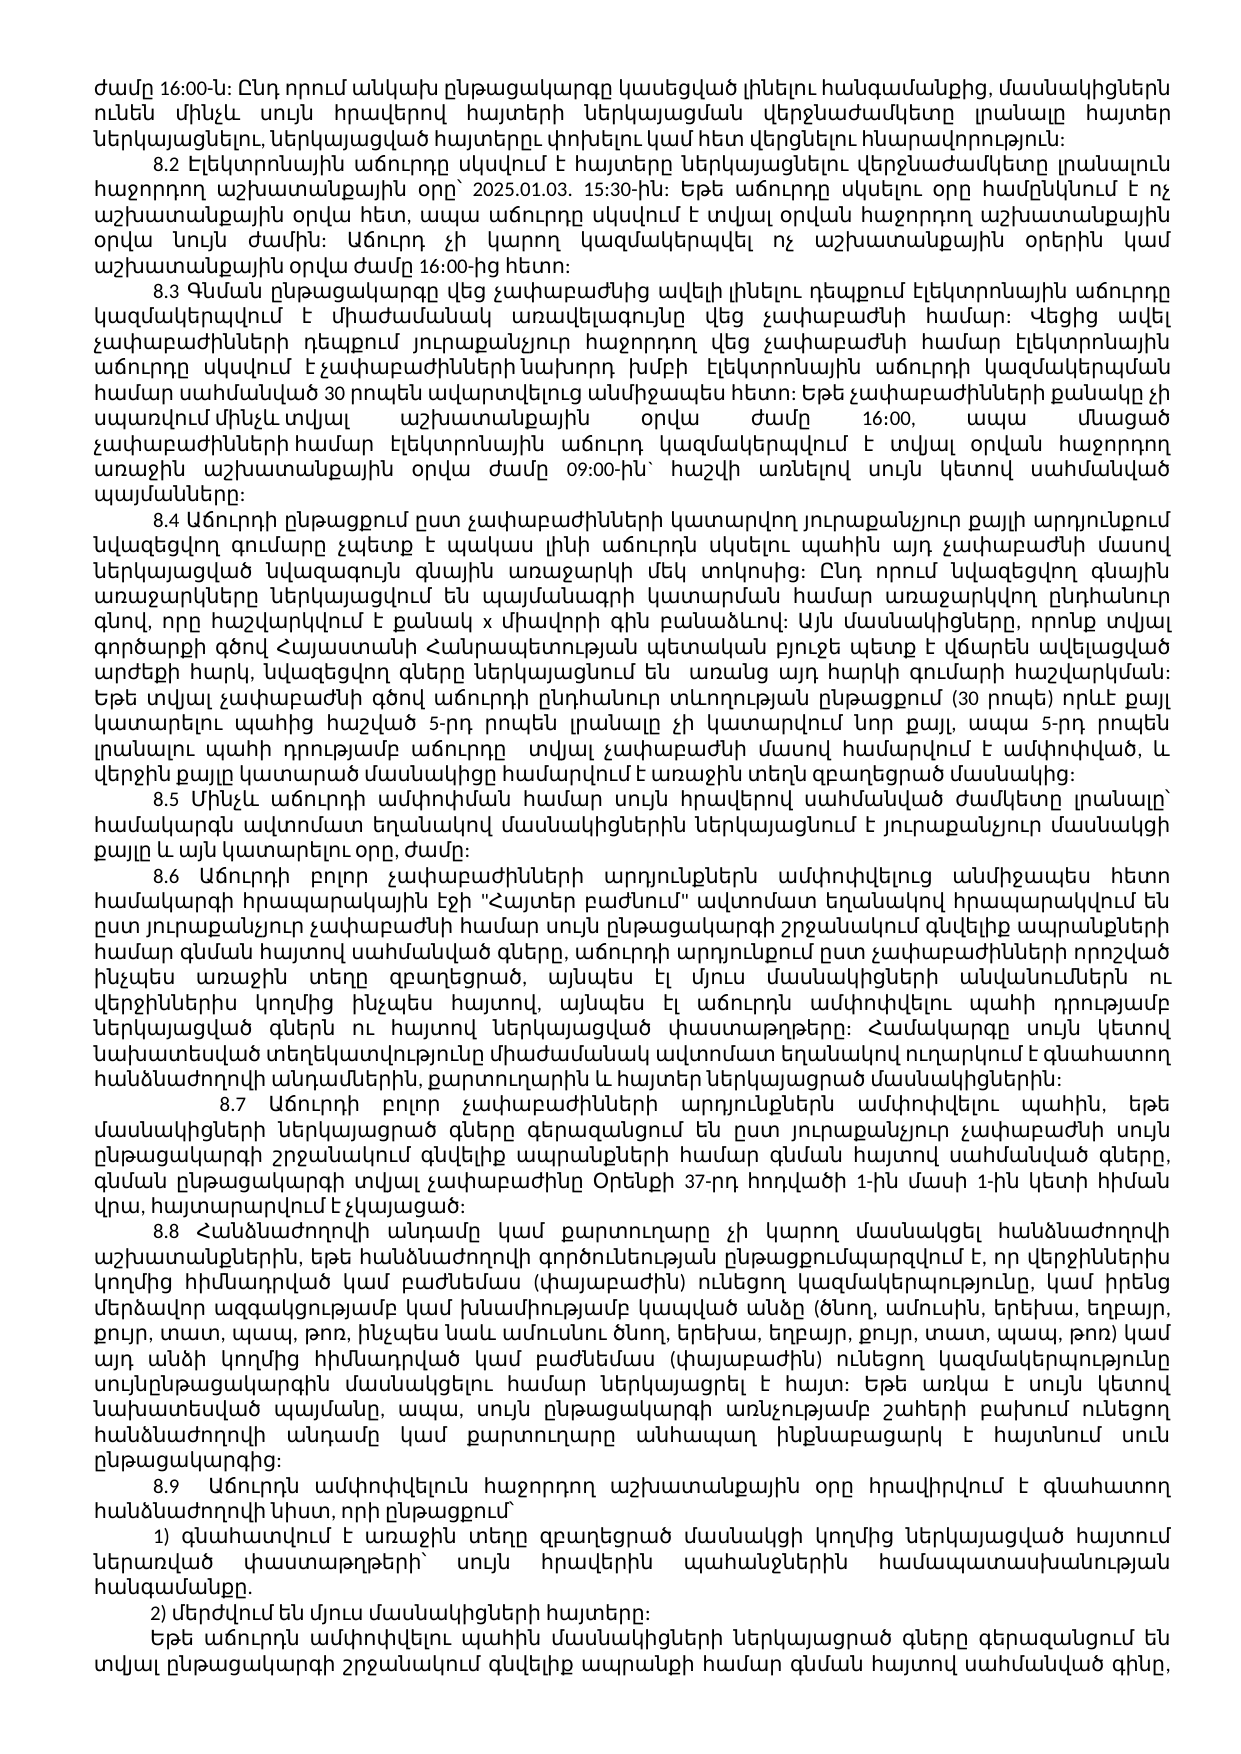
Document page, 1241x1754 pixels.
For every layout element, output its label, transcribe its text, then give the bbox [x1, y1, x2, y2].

text 2) մերժվում են մյուս մասնակիցների հայտերը: [94, 1600, 1171, 1625]
text 8.2 Էլեկտրոնային աճուրդը սկսվում է հայտերը ներկայացնելու վերջնաժամկետը լրանալուն հաջորդող աշխատանքային օրը՝ 2025.01.03. 15:30 -ին: Եթե աճուրդը սկսելու օրը համընկնում է ոչ աշխատանքային օրվա հետ, ապա աճուրդը սկսվում է տվյալ օրվան հաջորդող աշխատանքային օրվա նույն ժամին: Աճուրդ չի կարող կազմակերպվել ոչ աշխատանքային օրերին կամ աշխատանքային օրվա ժամը 16։00-ից հետո: [94, 151, 1171, 278]
text 8.7 Աճուրդի բոլոր չափաբաժինների արդյունքներն ամփոփվելու պահին, եթե մասնակիցների ներկայացրած գները գերազանցում են ըստ յուրաքանչյուր չափաբաժնի սույն ընթացակարգի շրջանակում գնվելիք ապրանքների համար գնման հայտով սահմանված գները, գնման ընթացակարգի տվյալ չափաբաժինը Օրենքի 37-րդ հոդվածի 1-ին մասի 1-ին կետի հիման վրա, հայտարարվում է չկայացած: [94, 1092, 1171, 1219]
text 8.5 Մինչև աճուրդի ամփոփման համար սույն հրավերով սահմանված ժամկետը լրանալը՝ համակարգն ավտոմատ եղանակով մասնակիցներին ներկայացնում է յուրաքանչյուր մասնակցի քայլը և այն կատարելու օրը, ժամը: [94, 787, 1171, 863]
text 1) գնահատվում է առաջին տեղը զբաղեցրած մասնակցի կողմից ներկայացված հայտում ներառված փաստաթղթերի՝ սույն հրավերին պահանջներին համապատասխանության հանգամանքը. [94, 1524, 1171, 1600]
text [94, 75, 1171, 151]
text 8.3 Գնման ընթացակարգը վեց չափաբաժնից ավելի լինելու դեպքում էլեկտրոնային աճուրդը կազմակերպվում է միաժամանակ առավելագույնը վեց չափաբաժնի համար: Վեցից ավել չափաբաժինների դեպքում յուրաքանչյուր հաջորդող վեց չափաբաժնի համար էլեկտրոնային աճուրդը սկսվում է չափաբաժինների նախորդ խմբի էլեկտրոնային աճուրդի կազմակերպման համար սահմանված 30 րոպեն ավարտվելուց անմիջապես հետո: Եթե չափաբաժինների քանակը չի սպառվում մինչև տվյալ աշխատանքային օրվա ժամը 16։00, ապա մնացած չափաբաժինների համար էլեկտրոնային աճուրդ կազմակերպվում է տվյալ օրվան հաջորդող առաջին աշխատանքային օրվա ժամը 09:00-ին` հաշվի առնելով սույն կետով սահմանված պայմանները: [94, 278, 1171, 507]
text 8.8 Հանձնաժողովի անդամը կամ քարտուղարը չի կարող մասնակցել հանձնաժողովի աշխատանքներին, եթե հանձնաժողովի գործունեության ընթացքումպարզվում է, որ վերջիններիս կողմից հիմնադրված կամ բաժնեմաս (փայաբաժին) ունեցող կազմակերպությունը, կամ իրենց մերձավոր ազգակցությամբ կամ խնամիությամբ կապված անձը (ծնող, ամուսին, երեխա, եղբայր, քույր, տատ, պապ, թոռ, ինչպես նաև ամուսնու ծնող, երեխա, եղբայր, քույր, տատ, պապ, թոռ) կամ այդ անձի կողմից հիմնադրված կամ բաժնեմաս (փայաբաժին) ունեցող կազմակերպությունը սույնընթացակարգին մասնակցելու համար ներկայացրել է հայտ: Եթե առկա է սույն կետով նախատեսված պայմանը, ապա, սույն ընթացակարգի առնչությամբ շահերի բախում ունեցող հանձնաժողովի անդամը կամ քարտուղարը անհապաղ ինքնաբացարկ է հայտնում սուն ընթացակարգից: [94, 1219, 1171, 1473]
text 8.9 Աճուրդն ամփոփվելուն հաջորդող աշխատանքային օրը հրավիրվում է գնահատող հանձնաժողովի նիստ, որի ընթացքում՝ [94, 1473, 1171, 1524]
text 8.4 Աճուրդի ընթացքում ըստ չափաբաժինների կատարվող յուրաքանչյուր քայլի արդյունքում նվազեցվող գումարը չպետք է պակաս լինի աճուրդն սկսելու պահին այդ չափաբաժնի մասով ներկայացված նվազագույն գնային առաջարկի մեկ տոկոսից: Ընդ որում նվազեցվող գնային առաջարկները ներկայացվում են պայմանագրի կատարման համար առաջարկվող ընդհանուր գնով, որը հաշվարկվում է քանակ x միավորի գին բանաձևով: Այն մասնակիցները, որոնք տվյալ գործարքի գծով Հայաստանի Հանրապետության պետական բյուջե պետք է վճարեն ավելացված արժեքի հարկ, նվազեցվող գները ներկայացնում են առանց այդ հարկի գումարի հաշվարկման: Եթե տվյալ չափաբաժնի գծով աճուրդի ընդհանուր տևողության ընթացքում (30 րոպե) որևէ քայլ կատարելու պահից հաշված 5-րդ րոպեն լրանալը չի կատարվում նոր քայլ, ապա 5-րդ րոպեն լրանալու պահի դրությամբ աճուրդը տվյալ չափաբաժնի մասով համարվում է ամփոփված, և վերջին քայլը կատարած մասնակիցը համարվում է առաջին տեղն զբաղեցրած մասնակից: [94, 507, 1171, 787]
text 8.6 Աճուրդի բոլոր չափաբաժինների արդյունքներն ամփոփվելուց անմիջապես հետո համակարգի հրապարակային էջի "Հայտեր բաժնում" ավտոմատ եղանակով հրապարակվում են ըստ յուրաքանչյուր չափաբաժնի համար սույն ընթացակարգի շրջանակում գնվելիք ապրանքների համար գնման հայտով սահմանված գները, աճուրդի արդյունքում ըստ չափաբաժինների որոշված ինչպես առաջին տեղը զբաղեցրած, այնպես էլ մյուս մասնակիցների անվանումներն ու վերջիններիս կողմից ինչպես հայտով, այնպես էլ աճուրդն ամփոփվելու պահի դրությամբ ներկայացված գներն ու հայտով ներկայացված փաստաթղթերը: Համակարգը սույն կետով նախատեսված տեղեկատվությունը միաժամանակ ավտոմատ եղանակով ուղարկում է գնահատող հանձնաժողովի անդամներին, քարտուղարին և հայտեր ներկայացրած մասնակիցներին: [94, 863, 1171, 1092]
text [94, 1625, 1171, 1676]
